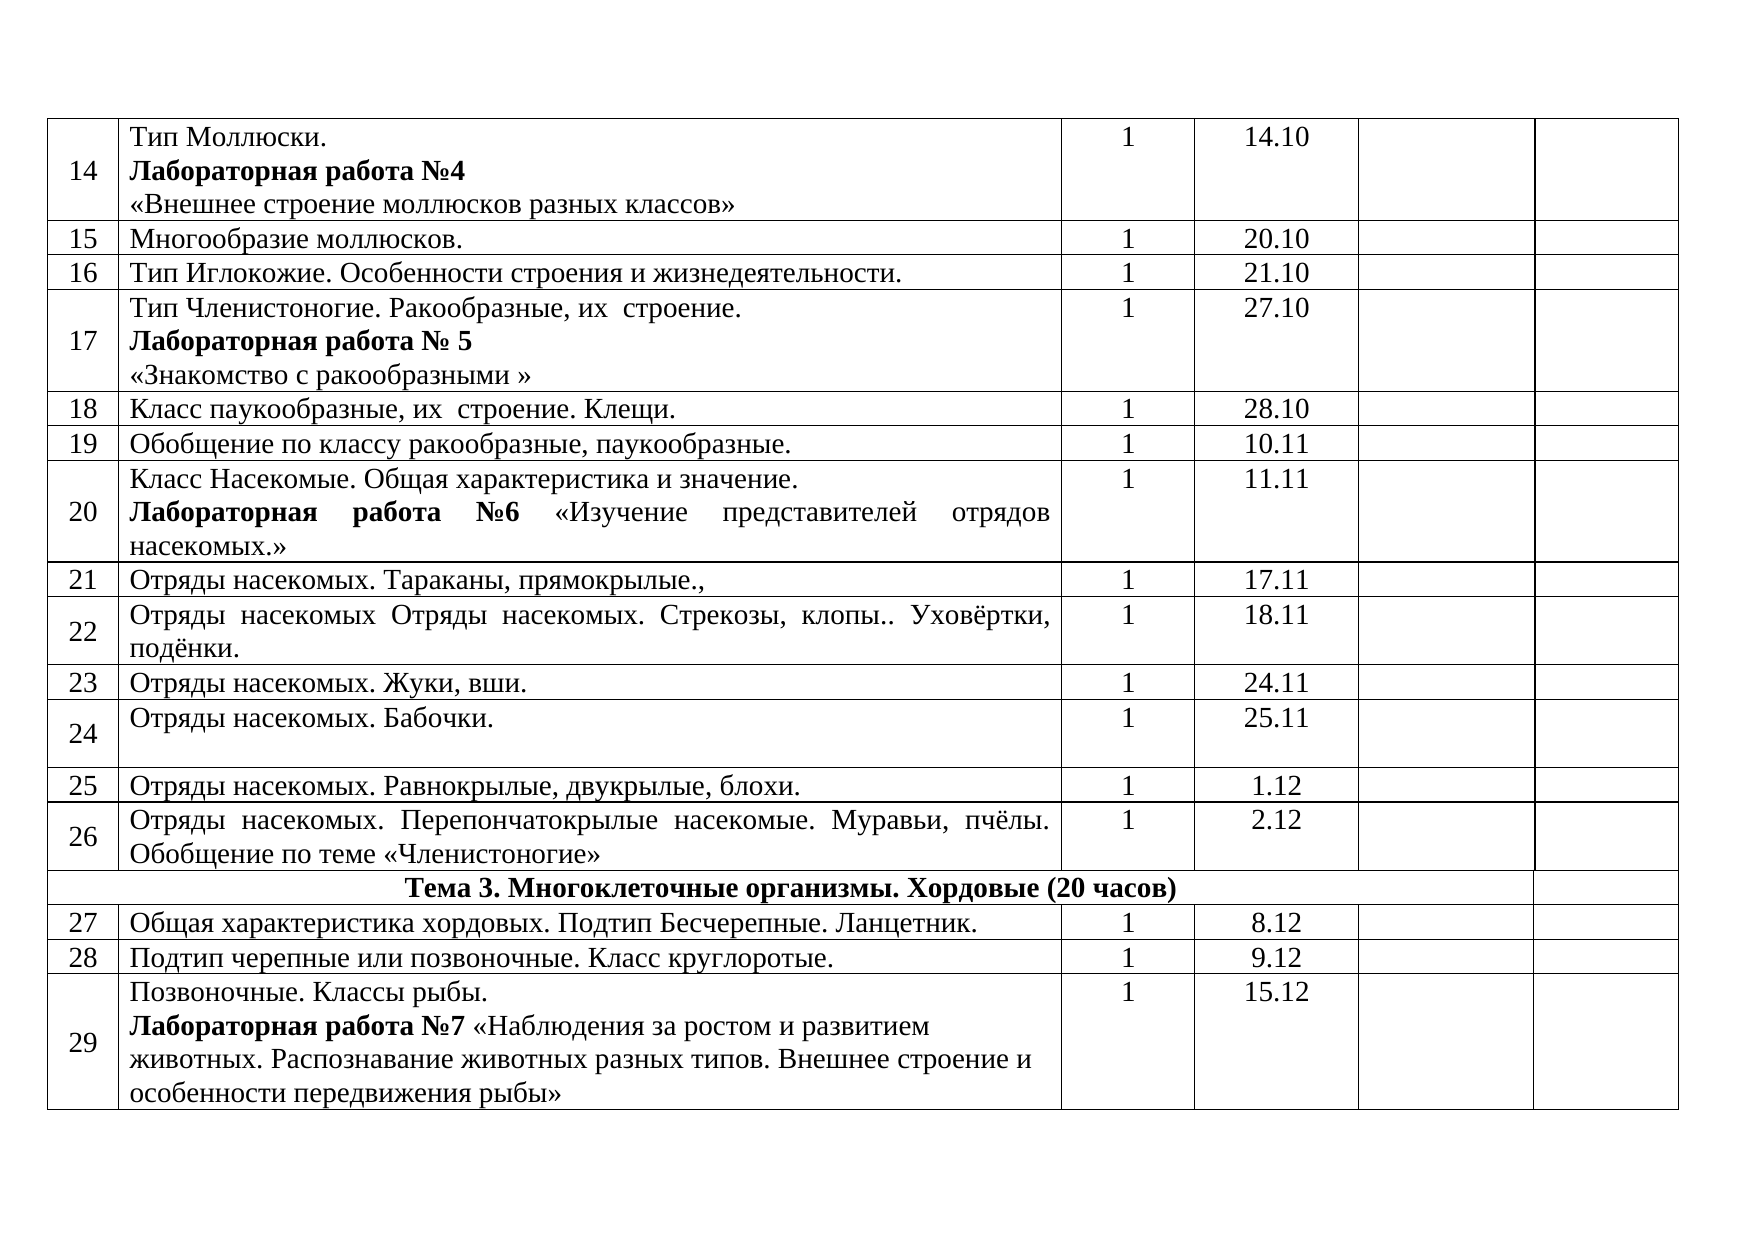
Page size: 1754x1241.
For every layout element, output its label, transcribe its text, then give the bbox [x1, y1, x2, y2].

table_cell Тип Моллюски. Лабораторная работа №4 «Внешнее строение моллюсков разных классов» [119, 119, 1061, 220]
table_cell 15 [48, 221, 118, 254]
table_cell Отряды насекомых. Тараканы, прямокрылые., [119, 563, 1061, 596]
table_cell 17.11 [1195, 563, 1358, 596]
table_cell 1 [1062, 221, 1194, 254]
table_cell 1 [1062, 700, 1194, 767]
table_cell [1359, 665, 1534, 699]
table_cell 20 [48, 461, 118, 561]
table_cell [1359, 905, 1533, 939]
table_cell Отряды насекомых. Перепончатокрылые насекомые. Муравьи, пчёлы. Обобщение по теме «Членистоногие» [119, 803, 1061, 869]
table_cell 1 [1062, 905, 1194, 939]
table_cell Тип Иглокожие. Особенности строения и жизнедеятельности. [119, 255, 1061, 289]
table_cell [1536, 392, 1678, 425]
table_cell 1 [1062, 974, 1194, 1108]
table_cell Отряды насекомых. Жуки, вши. [119, 665, 1061, 699]
table_cell 18 [48, 392, 118, 425]
table_cell 16 [48, 255, 118, 289]
table_cell 24 [48, 700, 118, 767]
table_cell [1536, 290, 1678, 391]
table_cell 1 [1062, 290, 1194, 391]
table_cell 28 [48, 940, 118, 973]
table_cell 11.11 [1195, 461, 1358, 561]
table_cell Класс паукообразные, их строение. Клещи. [119, 392, 1061, 425]
table_cell Отряды насекомых Отряды насекомых. Стрекозы, клопы.. Уховёртки, подёнки. [119, 597, 1061, 664]
table_cell 15.12 [1195, 974, 1358, 1108]
table_cell 1 [1062, 461, 1194, 561]
table_cell Многообразие моллюсков. [119, 221, 1061, 254]
table_cell [1536, 563, 1678, 596]
table_cell [1536, 700, 1678, 767]
table_cell 1 [1062, 803, 1194, 869]
table_cell 22 [48, 597, 118, 664]
table_cell 27.10 [1195, 290, 1358, 391]
table_cell Класс Насекомые. Общая характеристика и значение. Лабораторная работа №6 «Изучение представителей отрядов насекомых.» [119, 461, 1061, 561]
table_cell 10.11 [1195, 426, 1358, 460]
table_cell [1536, 768, 1678, 801]
table_cell 1 [1062, 768, 1194, 801]
table_cell 20.10 [1195, 221, 1358, 254]
table_cell Обобщение по классу ракообразные, паукообразные. [119, 426, 1061, 460]
table_cell 24.11 [1195, 665, 1358, 699]
table_cell 21.10 [1195, 255, 1358, 289]
table_cell Отряды насекомых. Бабочки. [119, 700, 1061, 767]
table_cell 29 [48, 974, 118, 1108]
table_cell [1359, 597, 1534, 664]
table_cell [1359, 461, 1534, 561]
table_cell [1536, 597, 1678, 664]
table_cell 1 [1062, 563, 1194, 596]
table_cell 1 [1062, 665, 1194, 699]
table_cell 14.10 [1195, 119, 1358, 220]
table_cell [1359, 563, 1534, 596]
table_cell 8.12 [1195, 905, 1358, 939]
table_cell 27 [48, 905, 118, 939]
table_cell [1359, 940, 1533, 973]
table_cell Отряды насекомых. Равнокрылые, двукрылые, блохи. [119, 768, 1061, 801]
table_cell Тип Членистоногие. Ракообразные, их строение. Лабораторная работа № 5 «Знакомство с ракообразными » [119, 290, 1061, 391]
table_cell [1359, 221, 1534, 254]
table_cell Подтип черепные или позвоночные. Класс круглоротые. [119, 940, 1061, 973]
table_cell [1536, 255, 1678, 289]
table_cell [1534, 974, 1678, 1108]
table_cell [1534, 940, 1678, 973]
table_cell [1534, 871, 1678, 904]
table_cell 21 [48, 563, 118, 596]
table_cell [1359, 974, 1533, 1108]
table_cell 1 [1062, 597, 1194, 664]
table_cell [1536, 119, 1678, 220]
table_cell [1359, 255, 1534, 289]
table_cell [1536, 426, 1678, 460]
table_cell 1 [1062, 426, 1194, 460]
table_cell Тема 3. Многоклеточные организмы. Хордовые (20 часов) [48, 871, 1533, 904]
table_cell [1536, 803, 1678, 869]
table_cell [1536, 221, 1678, 254]
table_cell 14 [48, 119, 118, 220]
table_cell 1 [1062, 255, 1194, 289]
table_cell [1359, 426, 1534, 460]
table_cell 19 [48, 426, 118, 460]
table_cell [1359, 290, 1534, 391]
table_cell 18.11 [1195, 597, 1358, 664]
table_cell 23 [48, 665, 118, 699]
table_cell 25.11 [1195, 700, 1358, 767]
table_cell 2.12 [1195, 803, 1358, 869]
table_cell [1359, 700, 1534, 767]
table_cell [1536, 665, 1678, 699]
table_cell 25 [48, 768, 118, 801]
table_cell [1359, 803, 1534, 869]
table_cell [1359, 768, 1534, 801]
table_cell 28.10 [1195, 392, 1358, 425]
table_cell 26 [48, 803, 118, 869]
table_cell 9.12 [1195, 940, 1358, 973]
table_cell 1.12 [1195, 768, 1358, 801]
table_cell 1 [1062, 940, 1194, 973]
table_cell Позвоночные. Классы рыбы. Лабораторная работа №7 «Наблюдения за ростом и развитием животных. Распознавание животных разных типов. Внешнее строение и особенности передвижения рыбы» [119, 974, 1061, 1108]
table_cell 1 [1062, 392, 1194, 425]
table_cell 17 [48, 290, 118, 391]
table_cell [1536, 461, 1678, 561]
table_cell [1359, 392, 1534, 425]
table_cell [1359, 119, 1534, 220]
table_cell [1534, 905, 1678, 939]
table_cell Общая характеристика хордовых. Подтип Бесчерепные. Ланцетник. [119, 905, 1061, 939]
table_cell 1 [1062, 119, 1194, 220]
